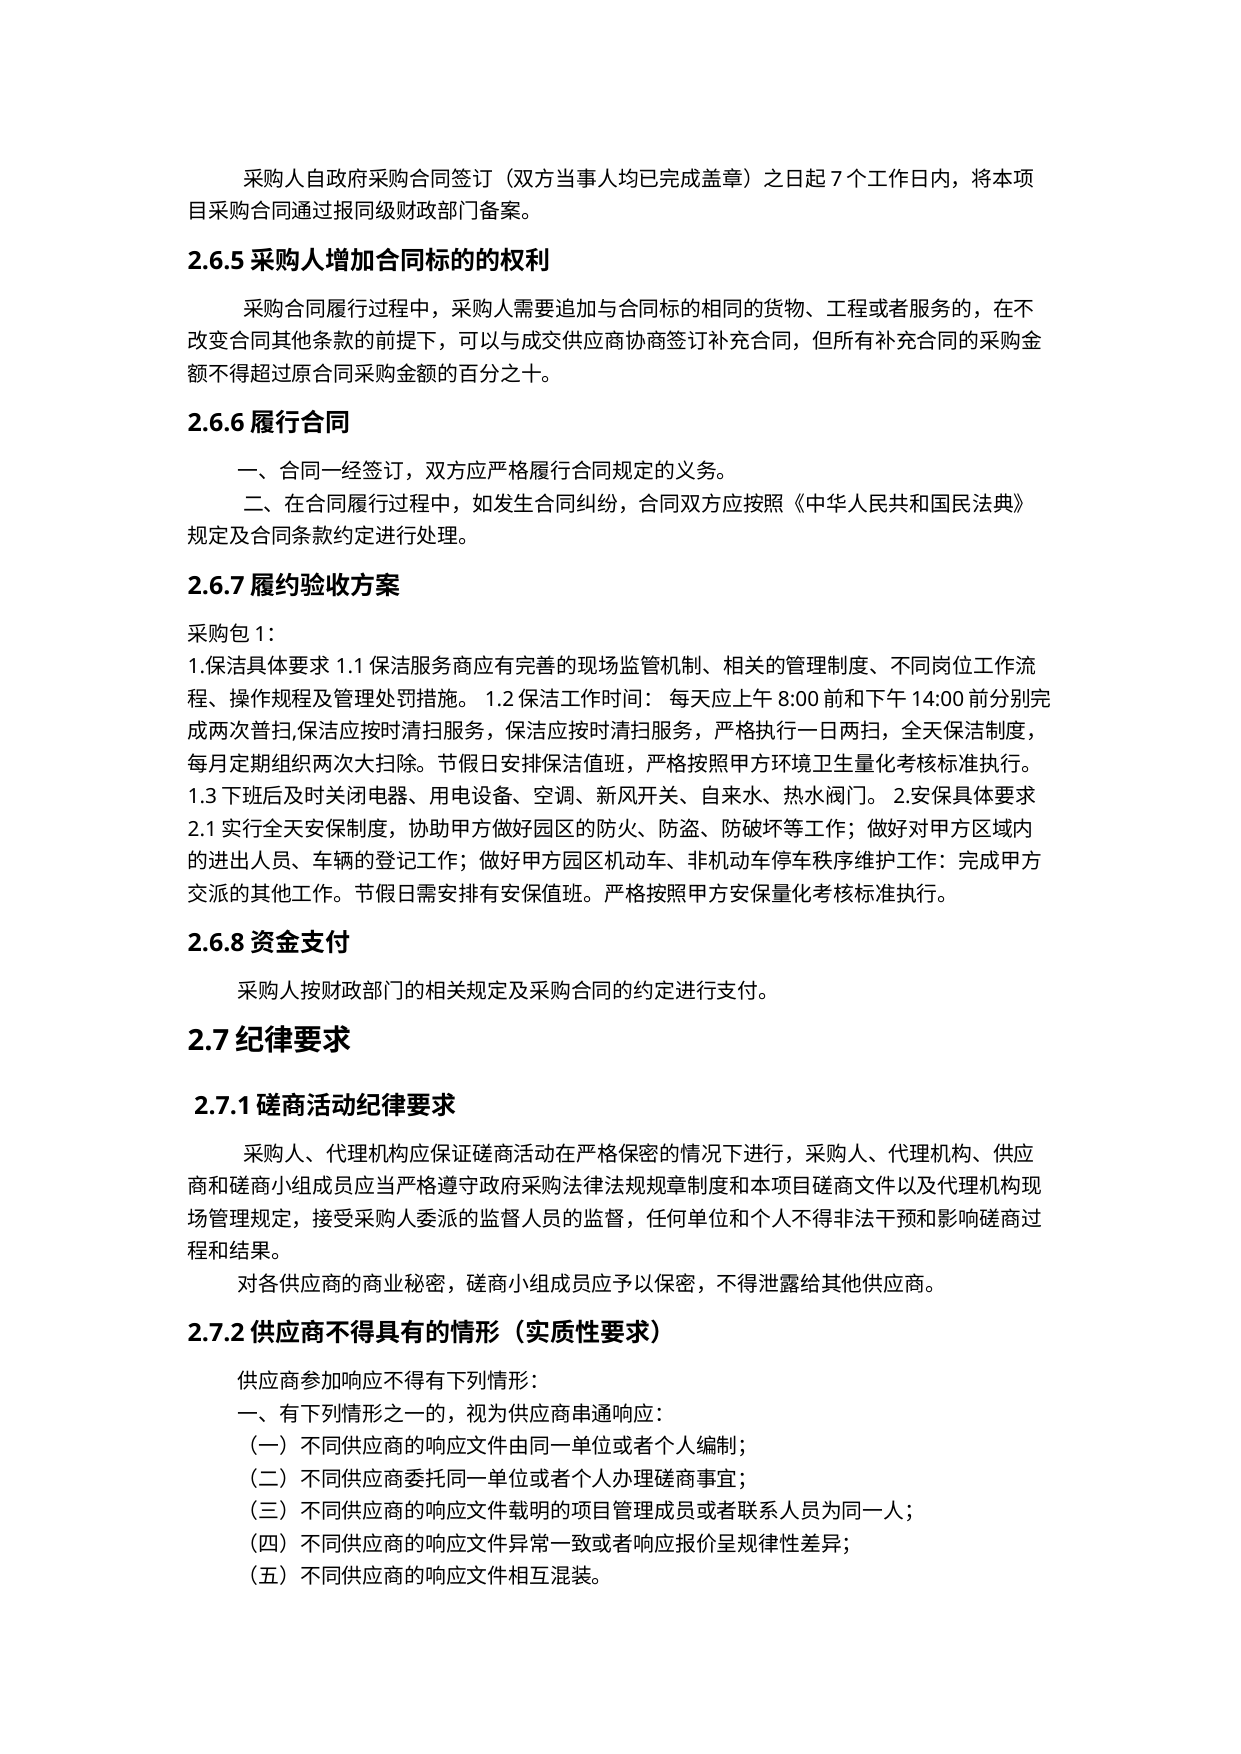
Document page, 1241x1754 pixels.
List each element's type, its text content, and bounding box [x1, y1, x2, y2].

text 2.6.6履行合同 [187, 389, 1053, 454]
text 一、有下列情形之一的，视为供应商串通响应： [187, 1397, 1053, 1429]
text 采购包1： [187, 617, 1053, 649]
text 采购人按财政部门的相关规定及采购合同的约定进行支付。 [187, 974, 1053, 1007]
text 采购人、代理机构应保证磋商活动在严格保密的情况下进行，采购人、代理机构、供应商和磋商小组成员应当严格遵守政府采购法律法规规章制度和本项目磋商文件以及代理机构现场管理规定，接受采购人委派的监督人员的监督，任何单位和个人不得非法干预和影响磋商过程和结果。 [187, 1137, 1053, 1267]
text 1.保洁具体要求 1.1保洁服务商应有完善的现场监管机制、相关的管理制度、不同岗位工作流程、操作规程及管理处罚措施。 1.2保洁工作时间： 每天应上午8:00前和下午14:00前分别完成两次普扫,保洁应按时清扫服务，保洁应按时清扫服务，严格执行一日两扫，全天保洁制度，每月定期组织两次大扫除。节假日安排保洁值班，严格按照甲方环境卫生量化考核标准执行。 1.3下班后及时关闭电器、用电设备、空调、新风开关、自来水、热水阀门。 2.安保具体要求 2.1实行全天安保制度，协助甲方做好园区的防火、防盗、防破坏等工作；做好对甲方区域内的进出人员、车辆的登记工作；做好甲方园区机动车、非机动车停车秩序维护工作：完成甲方交派的其他工作。节假日需安排有安保值班。严格按照甲方安保量化考核标准执行。 [187, 649, 1053, 909]
text （二）不同供应商委托同一单位或者个人办理磋商事宜； [187, 1462, 1053, 1494]
text 2.7.2供应商不得具有的情形（实质性要求） [187, 1299, 1053, 1364]
text 2.6.5采购人增加合同标的的权利 [187, 227, 1053, 292]
text 供应商参加响应不得有下列情形： [187, 1364, 1053, 1397]
text 2.6.7履约验收方案 [187, 552, 1053, 617]
text （五）不同供应商的响应文件相互混装。 [187, 1559, 1053, 1592]
text 对各供应商的商业秘密，磋商小组成员应予以保密，不得泄露给其他供应商。 [187, 1267, 1053, 1299]
text （一）不同供应商的响应文件由同一单位或者个人编制； [187, 1429, 1053, 1462]
text （四）不同供应商的响应文件异常一致或者响应报价呈规律性差异； [187, 1527, 1053, 1559]
text （三）不同供应商的响应文件载明的项目管理成员或者联系人员为同一人； [187, 1494, 1053, 1527]
text 采购人自政府采购合同签订（双方当事人均已完成盖章）之日起7个工作日内，将本项目采购合同通过报同级财政部门备案。 [187, 162, 1053, 227]
text 采购合同履行过程中，采购人需要追加与合同标的相同的货物、工程或者服务的，在不改变合同其他条款的前提下，可以与成交供应商协商签订补充合同，但所有补充合同的采购金额不得超过原合同采购金额的百分之十。 [187, 292, 1053, 389]
text 2.7纪律要求 [187, 1007, 1053, 1072]
text 一、合同一经签订，双方应严格履行合同规定的义务。 [187, 454, 1053, 487]
text 2.6.8资金支付 [187, 909, 1053, 974]
text 二、在合同履行过程中，如发生合同纠纷，合同双方应按照《中华人民共和国民法典》规定及合同条款约定进行处理。 [187, 487, 1053, 552]
text 2.7.1磋商活动纪律要求 [187, 1072, 1053, 1137]
